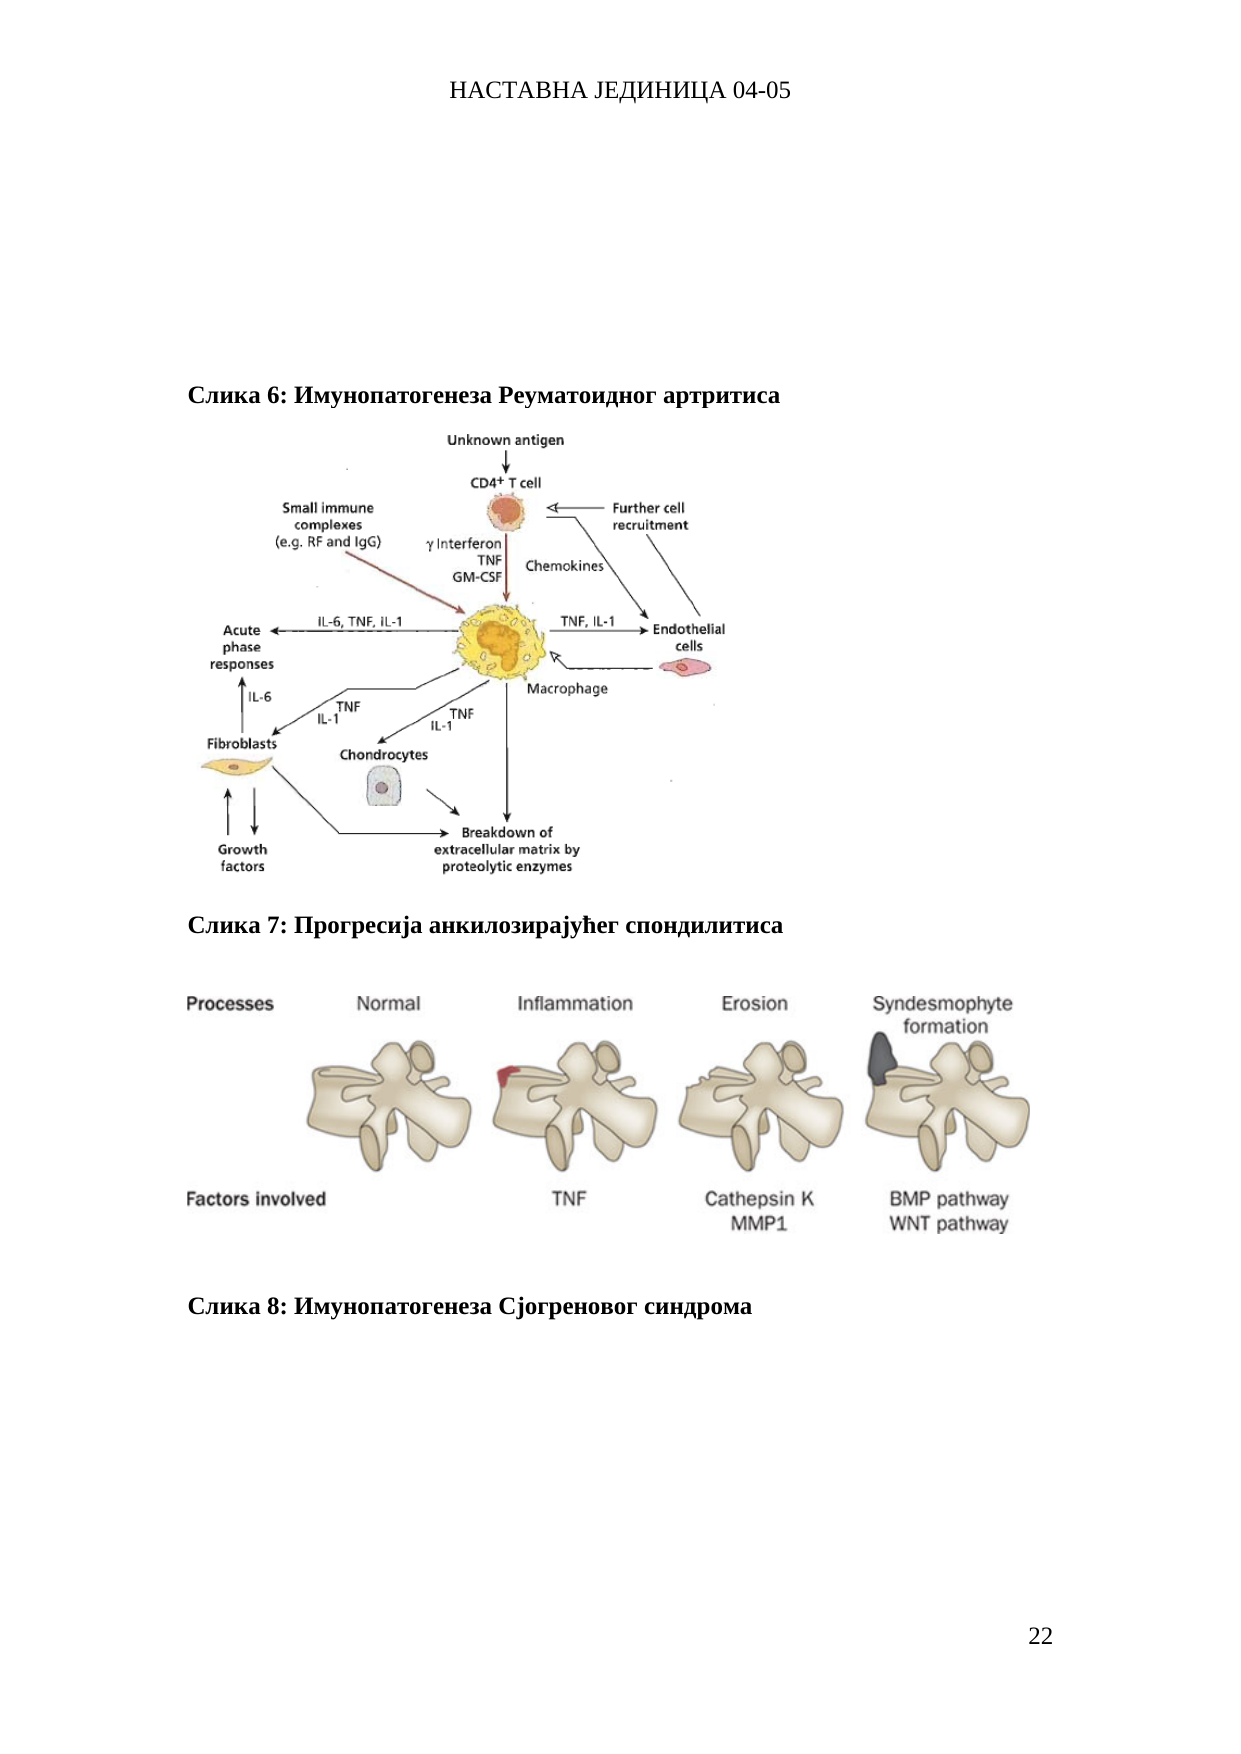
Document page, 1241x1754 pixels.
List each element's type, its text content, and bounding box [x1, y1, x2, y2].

picture [187, 996, 1030, 1234]
picture [187, 408, 782, 882]
text Слика 6: Имунопатогенеза Реуматоидног артритиса [187, 380, 1053, 409]
text Слика 8: Имунопатогенеза Сјогреновог синдрома [187, 1291, 1053, 1320]
text Слика 7: Прогресија анкилозирајућег спондилитиса [187, 910, 1053, 939]
